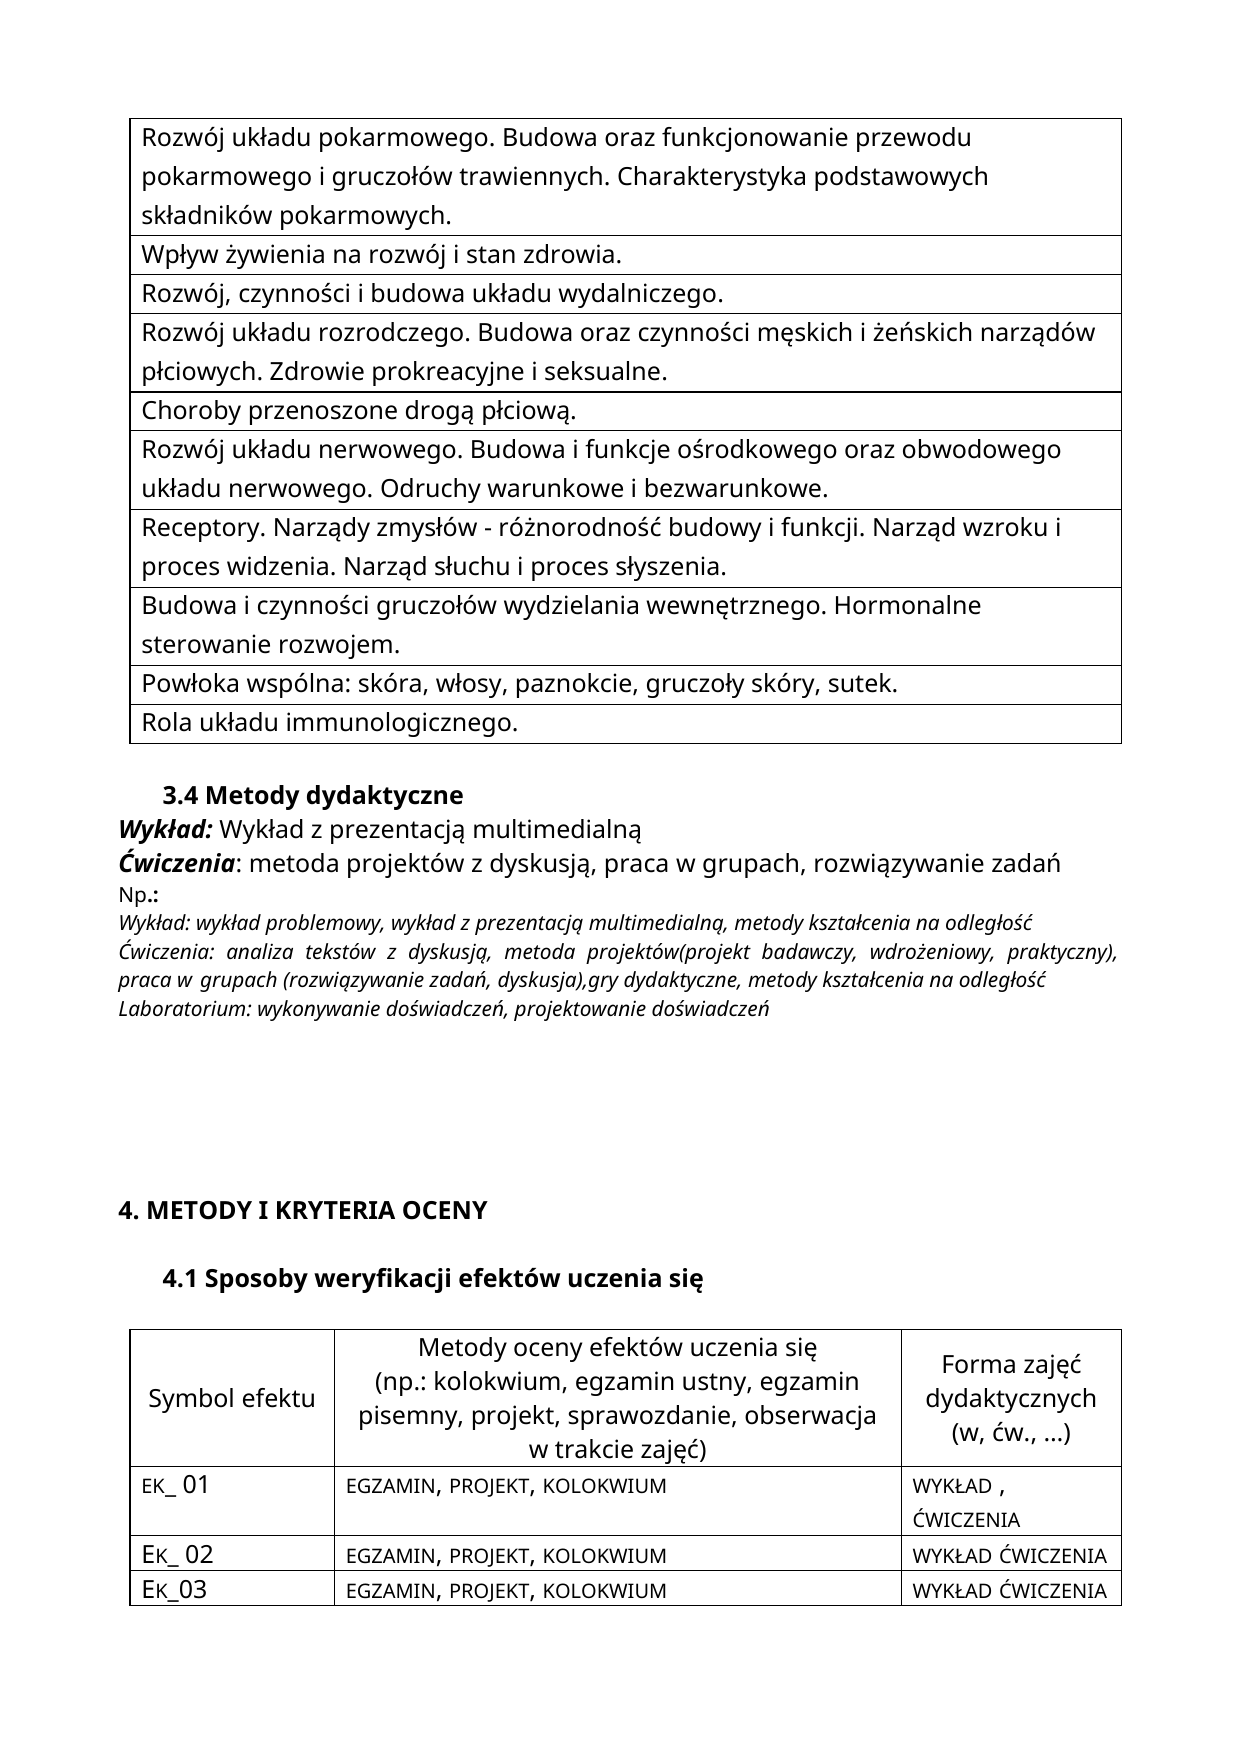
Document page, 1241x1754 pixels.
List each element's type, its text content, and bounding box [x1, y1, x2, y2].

table_cell Rola układu immunologicznego. [131, 705, 1121, 743]
table_cell ek_ 01 [131, 1467, 334, 1535]
table_cell Ek_ 02 [131, 1536, 334, 1570]
table_cell wykład ćwiczenia [902, 1536, 1121, 1570]
table_header Metody oceny efektów uczenia się (np.: kolokwium, egzamin ustny, egzamin pisemny, projekt, sprawozdanie, obserwacja w trakcie zajęć) [335, 1330, 901, 1466]
text Ćwiczenia: analiza tekstów z dyskusją, metoda projektów(projekt badawczy, wdrożeniowy, praktyczny), praca w grupach (rozwiązywanie zadań, dyskusja),gry dydaktyczne, metody kształcenia na odległość [118, 937, 1122, 994]
table_cell wykład ćwiczenia [902, 1571, 1121, 1605]
text Wykład: Wykład z prezentacją multimedialną [118, 812, 1122, 846]
table_cell Rozwój układu rozrodczego. Budowa oraz czynności męskich i żeńskich narządów płciowych. Zdrowie prokreacyjne i seksualne. [131, 314, 1121, 391]
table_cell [335, 1571, 901, 1605]
table_cell Rozwój układu nerwowego. Budowa i funkcje ośrodkowego oraz obwodowego układu nerwowego. Odruchy warunkowe i bezwarunkowe. [131, 431, 1121, 508]
text 4.1 Sposoby weryfikacji efektów uczenia się [162, 1261, 1122, 1295]
table_cell Choroby przenoszone drogą płciową. [131, 393, 1121, 430]
table_cell Rozwój układu pokarmowego. Budowa oraz funkcjonowanie przewodu pokarmowego i gruczołów trawiennych. Charakterystyka podstawowych składników pokarmowych. [131, 119, 1121, 235]
text Laboratorium: wykonywanie doświadczeń, projektowanie doświadczeń [118, 994, 1122, 1022]
text Np.: [118, 880, 1122, 908]
table_cell wykład , ćwiczenia [902, 1467, 1121, 1535]
table_header Forma zajęć dydaktycznych (w, ćw., …) [902, 1330, 1121, 1466]
text Ćwiczenia: metoda projektów z dyskusją, praca w grupach, rozwiązywanie zadań [118, 846, 1122, 880]
table_cell Powłoka wspólna: skóra, włosy, paznokcie, gruczoły skóry, sutek. [131, 666, 1121, 704]
table_cell egzamin, projekt, kolokwium [335, 1536, 901, 1570]
table_cell egzamin, projekt, kolokwium [335, 1467, 901, 1535]
table_cell Receptory. Narządy zmysłów - różnorodność budowy i funkcji. Narząd wzroku i proces widzenia. Narząd słuchu i proces słyszenia. [131, 510, 1121, 587]
table_cell Ek_03 [131, 1571, 334, 1605]
text 3.4 Metody dydaktyczne [162, 778, 1122, 812]
text 4. METODY I KRYTERIA OCENY [118, 1192, 1122, 1227]
text Wykład: wykład problemowy, wykład z prezentacją multimedialną, metody kształcenia na odległość [118, 908, 1122, 937]
table_cell Wpływ żywienia na rozwój i stan zdrowia. [131, 236, 1121, 274]
table_cell Rozwój, czynności i budowa układu wydalniczego. [131, 275, 1121, 313]
table_header Symbol efektu [131, 1330, 334, 1466]
table_cell Budowa i czynności gruczołów wydzielania wewnętrznego. Hormonalne sterowanie rozwojem. [131, 588, 1121, 665]
